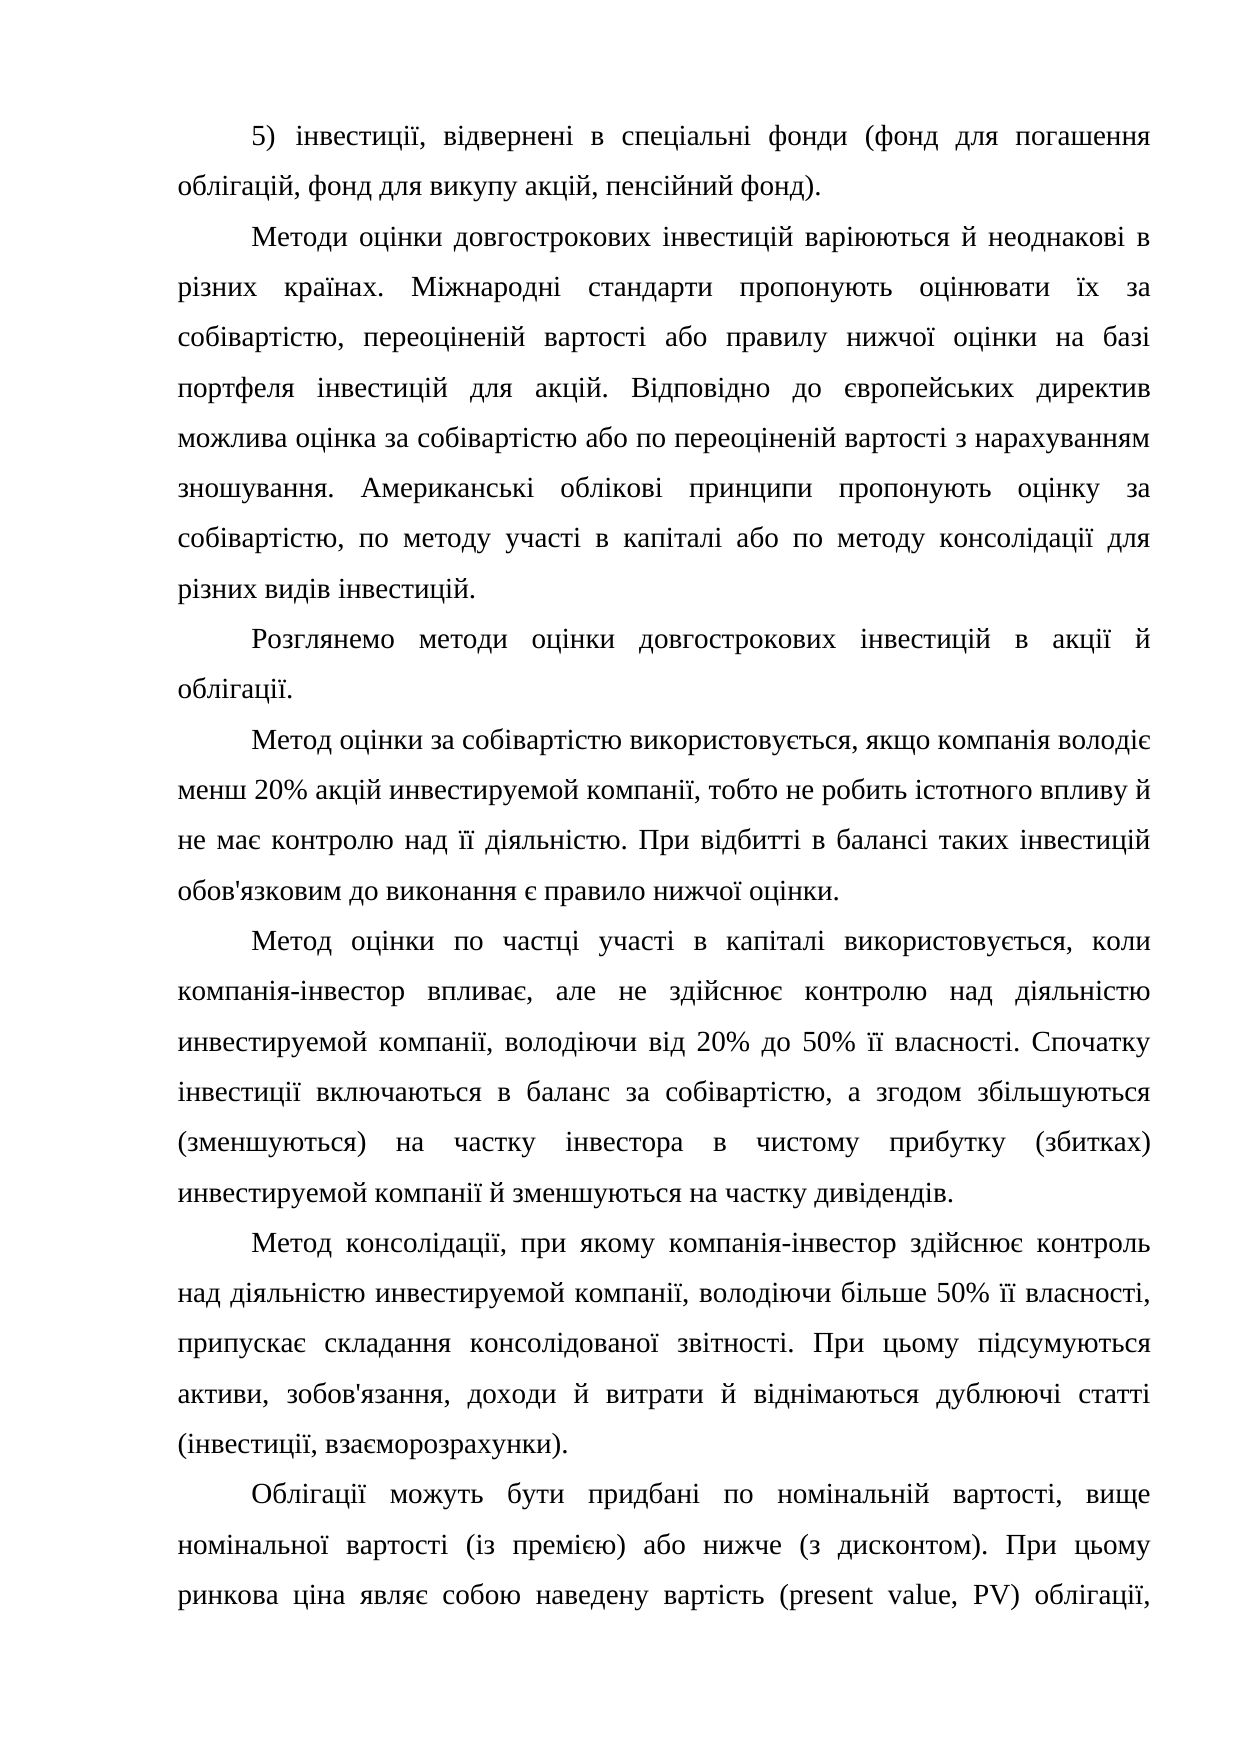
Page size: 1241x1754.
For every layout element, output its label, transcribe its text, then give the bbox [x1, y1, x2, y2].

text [177, 1477, 1152, 1611]
list інвестиції, відвернені в спеціальні фонди (фонд для погашення облігацій, фонд для викупу акцій, пенсійний фонд). [177, 118, 1152, 202]
text Метод консолідації, при якому компанія-інвестор здійснює контроль над діяльністю инвестируемой компанії, володіючи більше 50% її власності, припускає складання консолідованої звітності. При цьому підсумуються активи, зобов'язання, доходи й витрати й віднімаються дублюючі статті (інвестиції, взаєморозрахунки). [177, 1225, 1152, 1460]
text Метод оцінки по частці участі в капіталі використовується, коли компанія-інвестор впливає, але не здійснює контролю над діяльністю инвестируемой компанії, володіючи від 20% до 50% її власності. Спочатку інвестиції включаються в баланс за собівартістю, а згодом збільшуються (зменшуються) на частку інвестора в чистому прибутку (збитках) инвестируемой компанії й зменшуються на частку дивідендів. [177, 923, 1152, 1208]
text Розглянемо методи оцінки довгострокових інвестицій в акції й облігації. [177, 621, 1152, 705]
text Метод оцінки за собівартістю використовується, якщо компанія володіє менш 20% акцій инвестируемой компанії, тобто не робить істотного впливу й не має контролю над її діяльністю. При відбитті в балансі таких інвестицій обов'язковим до виконання є правило нижчої оцінки. [177, 722, 1152, 906]
text Методи оцінки довгострокових інвестицій варіюються й неоднакові в різних країнах. Міжнародні стандарти пропонують оцінювати їх за собівартістю, переоціненій вартості або правилу нижчої оцінки на базі портфеля інвестицій для акцій. Відповідно до європейських директив можлива оцінка за собівартістю або по переоціненій вартості з нарахуванням зношування. Американські облікові принципи пропонують оцінку за собівартістю, по методу участі в капіталі або по методу консолідації для різних видів інвестицій. [177, 219, 1152, 604]
